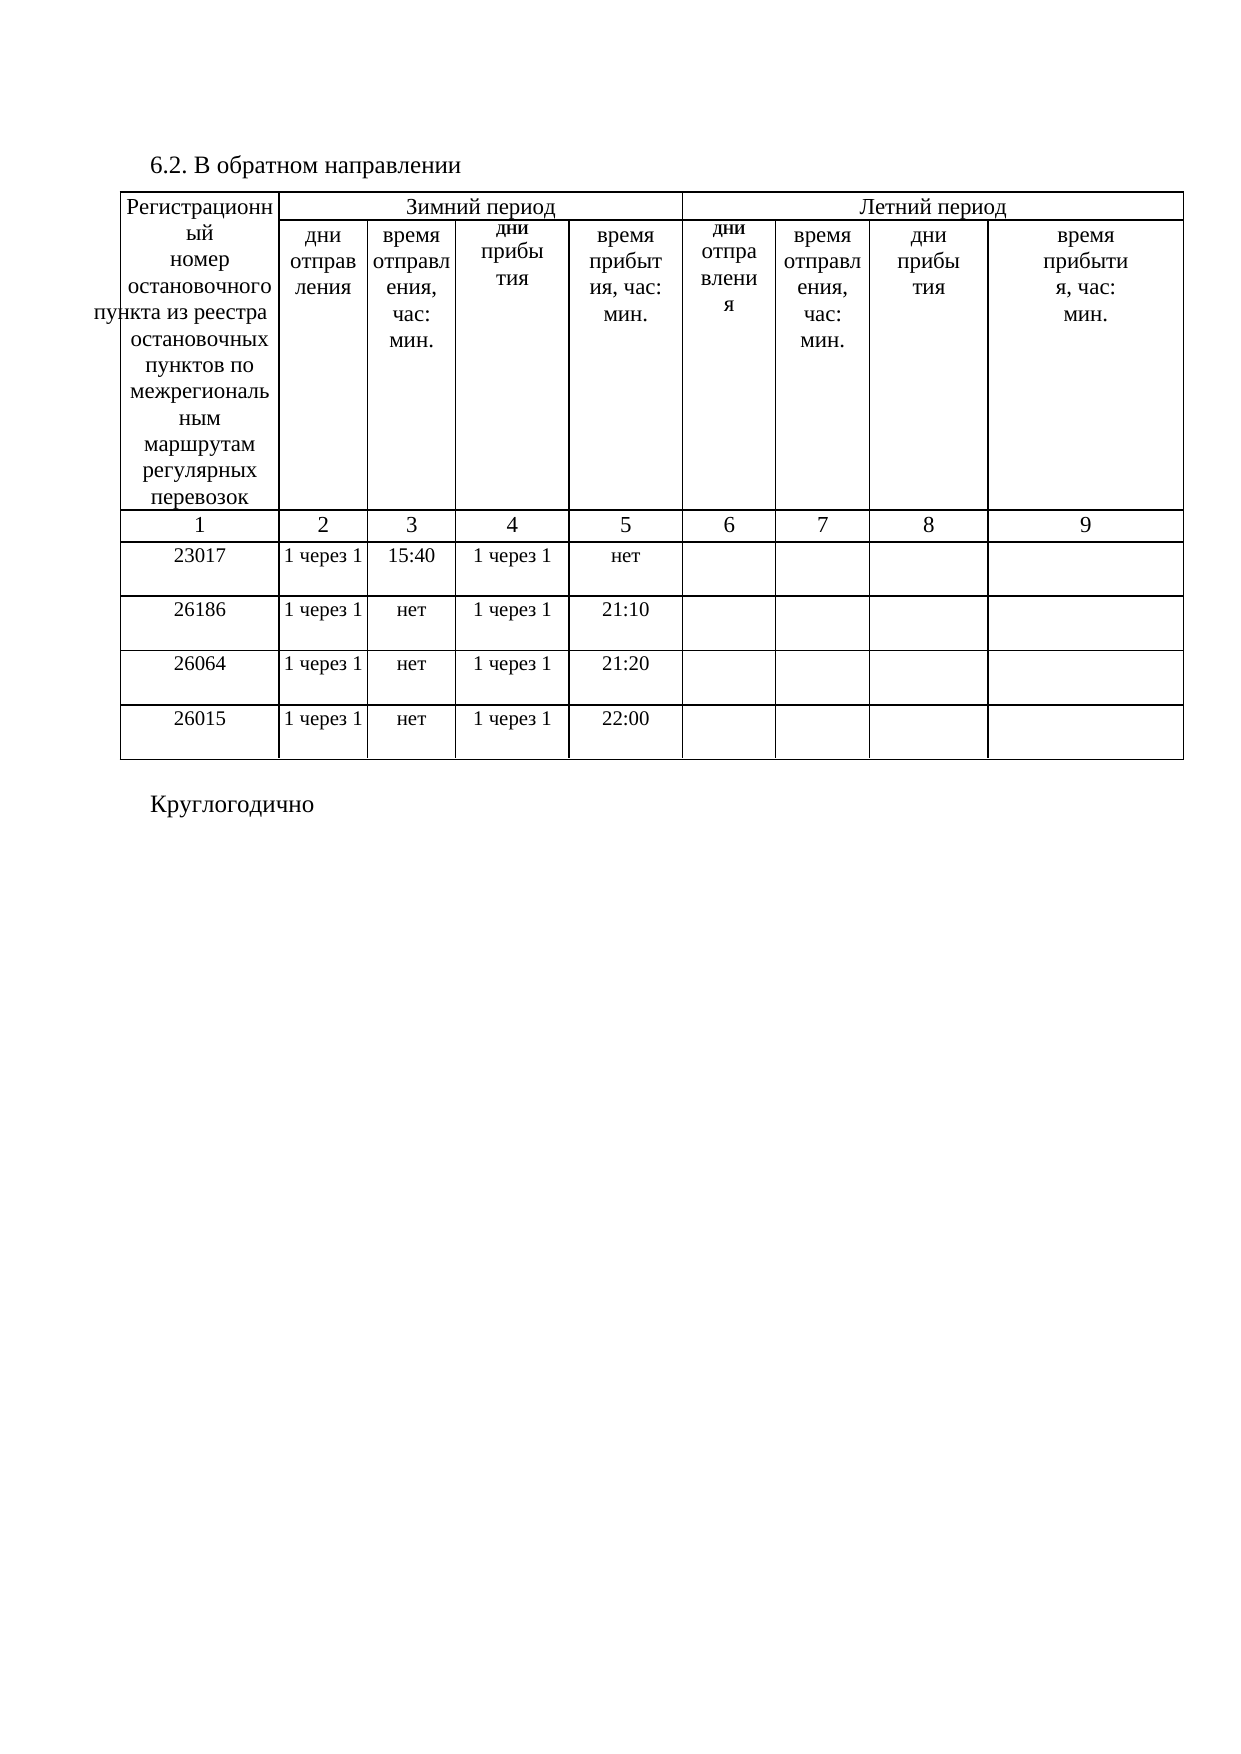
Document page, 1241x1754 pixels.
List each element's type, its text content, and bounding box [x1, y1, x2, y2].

table_cell 1 через 1 [280, 651, 367, 704]
table_cell 5 [570, 511, 682, 541]
table_cell [989, 706, 1183, 758]
table_cell нет [368, 706, 455, 758]
table_cell нет [368, 597, 455, 650]
table_cell [683, 597, 775, 650]
table_cell 3 [368, 511, 455, 541]
table_cell [870, 651, 987, 704]
table_cell дни прибы тия [870, 221, 987, 509]
table_cell 1 через 1 [280, 597, 367, 650]
table_cell 4 [456, 511, 568, 541]
table_cell [776, 597, 869, 650]
table_cell 2 [280, 511, 367, 541]
table_cell время отправл ения, час: мин. [776, 221, 869, 509]
table_cell 26186 [121, 597, 278, 650]
table_cell [989, 543, 1183, 595]
table_cell 26064 [121, 651, 278, 704]
table_cell 1 через 1 [456, 597, 568, 650]
table_cell ДНИ отпра влени я [683, 221, 775, 509]
table_cell 6 [683, 511, 775, 541]
table_cell 1 [121, 511, 278, 541]
table_cell дни отправ ления [280, 221, 367, 509]
table_cell [683, 706, 775, 758]
table_cell [776, 706, 869, 758]
table_cell [683, 543, 775, 595]
table_cell время прибыти я, час: мин. [989, 221, 1183, 509]
table_cell ДНИ прибы тия [456, 221, 568, 509]
table_cell 21:20 [570, 651, 682, 704]
table_cell [989, 597, 1183, 650]
table_cell время прибыт ия, час: мин. [570, 221, 682, 509]
table_cell 21:10 [570, 597, 682, 650]
table_cell [870, 543, 987, 595]
table_cell 9 [989, 511, 1183, 541]
table_cell нет [368, 651, 455, 704]
table_cell нет [570, 543, 682, 595]
table_cell 8 [870, 511, 987, 541]
table_cell [989, 651, 1183, 704]
table_cell 1 через 1 [280, 543, 367, 595]
table_cell 22:00 [570, 706, 682, 758]
table_header Регистрационный номер остановочного пункта из реестра остановочных пунктов по межрегиональным маршрутам регулярных перевозок [121, 193, 278, 509]
table_cell [683, 651, 775, 704]
table_cell 1 через 1 [280, 706, 367, 758]
table_cell 23017 [121, 543, 278, 595]
table_cell [776, 543, 869, 595]
table_cell 1 через 1 [456, 651, 568, 704]
text Круглогодично [150, 789, 1090, 817]
table_header Летний период [683, 193, 1183, 219]
table_header Зимний период [280, 193, 682, 219]
text 6.2. В обратном направлении [150, 150, 1090, 179]
table_cell [776, 651, 869, 704]
table_cell время отправл ения, час: мин. [368, 221, 455, 509]
table_cell [870, 597, 987, 650]
table_cell 15:40 [368, 543, 455, 595]
table_cell [870, 706, 987, 758]
table_cell 1 через 1 [456, 706, 568, 758]
table_cell 7 [776, 511, 869, 541]
table_cell 26015 [121, 706, 278, 758]
table_cell 1 через 1 [456, 543, 568, 595]
